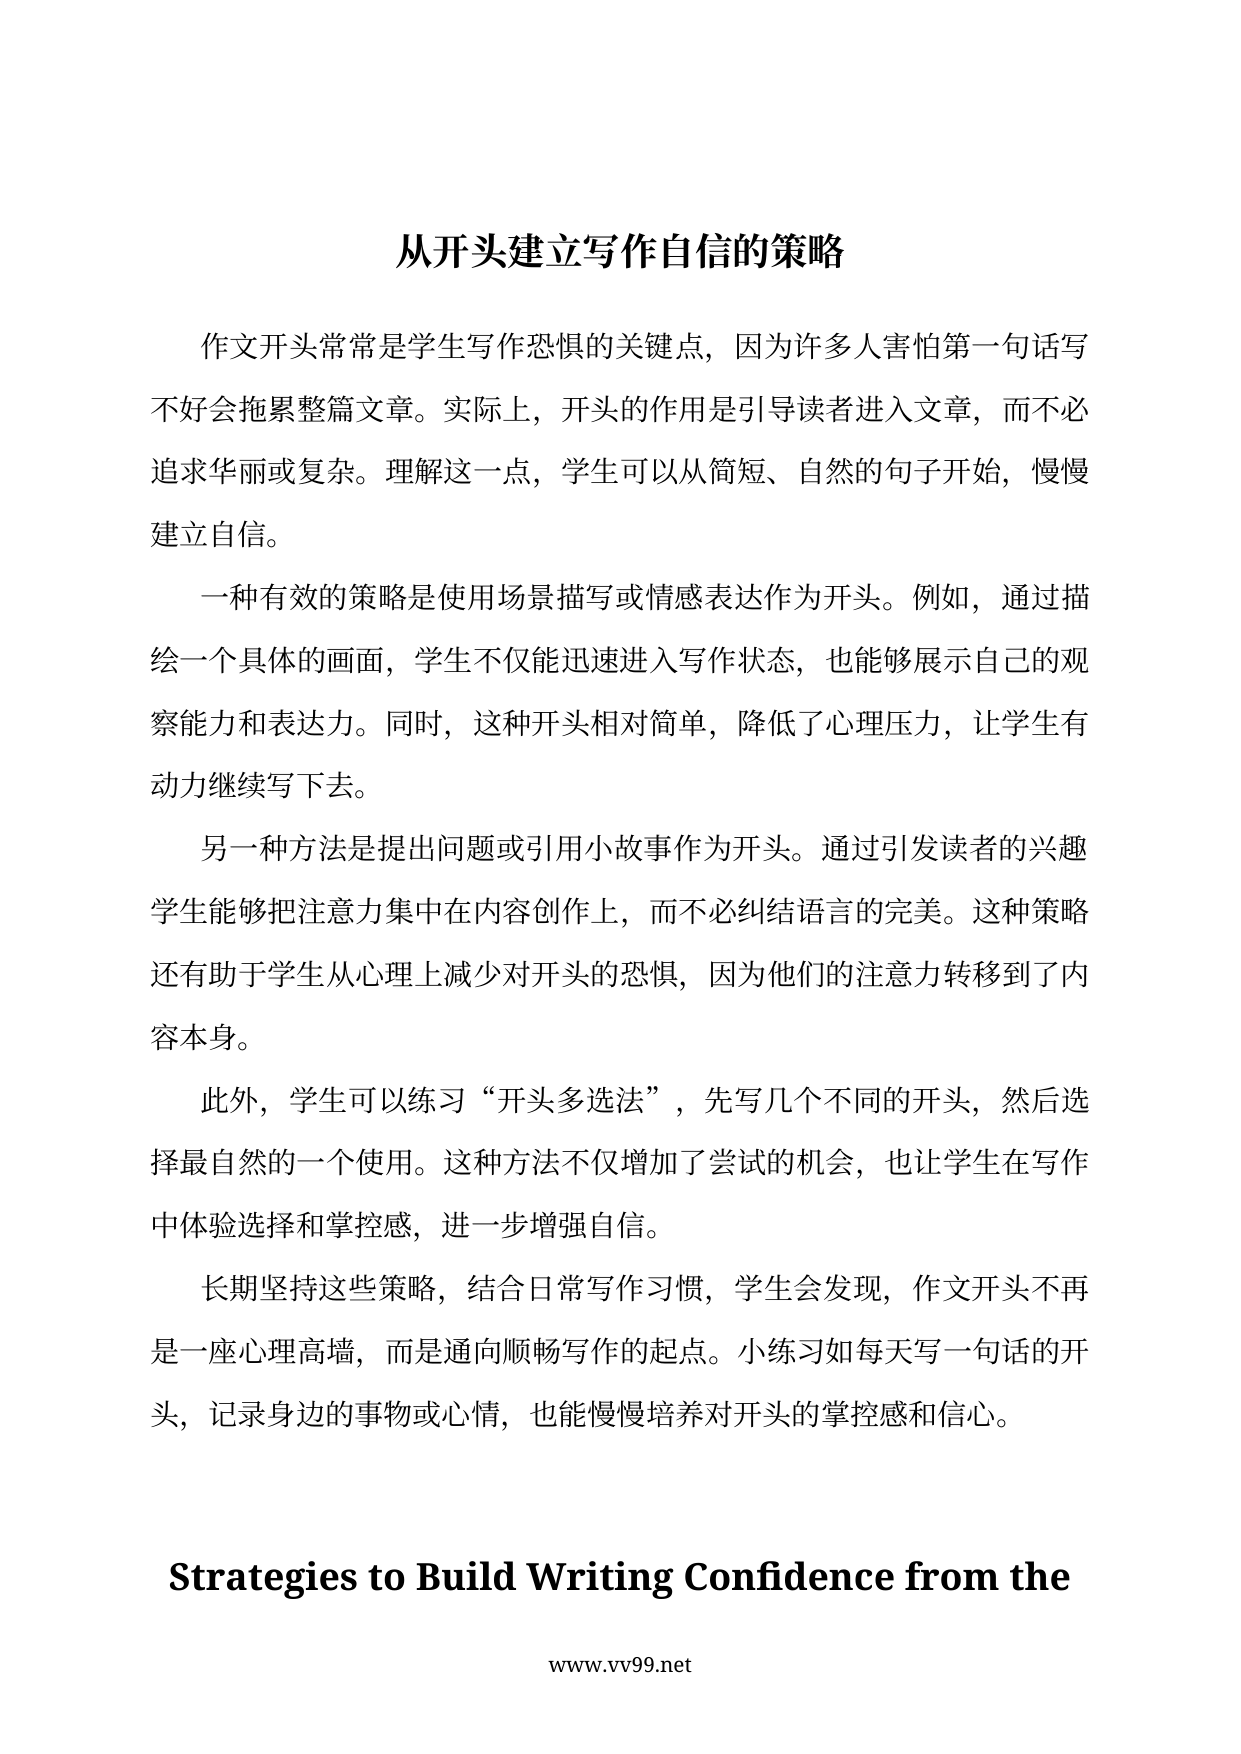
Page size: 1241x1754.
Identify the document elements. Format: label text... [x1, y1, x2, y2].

text 一种有效的策略是使用场景描写或情感表达作为开头。例如，通过描绘一个具体的画面，学生不仅能迅速进入写作状态，也能够展示自己的观察能力和表达力。同时，这种开头相对简单，降低了心理压力，让学生有动力继续写下去。 [150, 575, 1090, 805]
text 作文开头常常是学生写作恐惧的关键点，因为许多人害怕第一句话写不好会拖累整篇文章。实际上，开头的作用是引导读者进入文章，而不必追求华丽或复杂。理解这一点，学生可以从简短、自然的句子开始，慢慢建立自信。 [150, 324, 1090, 554]
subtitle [150, 1550, 1090, 1601]
subtitle 从开头建立写作自信的策略 [150, 222, 1090, 276]
text 此外，学生可以练习“开头多选法”，先写几个不同的开头，然后选择最自然的一个使用。这种方法不仅增加了尝试的机会，也让学生在写作中体验选择和掌控感，进一步增强自信。 [150, 1077, 1090, 1245]
text 长期坚持这些策略，结合日常写作习惯，学生会发现，作文开头不再是一座心理高墙，而是通向顺畅写作的起点。小练习如每天写一句话的开头，记录身边的事物或心情，也能慢慢培养对开头的掌控感和信心。 [150, 1266, 1090, 1433]
text 另一种方法是提出问题或引用小故事作为开头。通过引发读者的兴趣，学生能够把注意力集中在内容创作上，而不必纠结语言的完美。这种策略还有助于学生从心理上减少对开头的恐惧，因为他们的注意力转移到了内容本身。 [150, 826, 1090, 1056]
